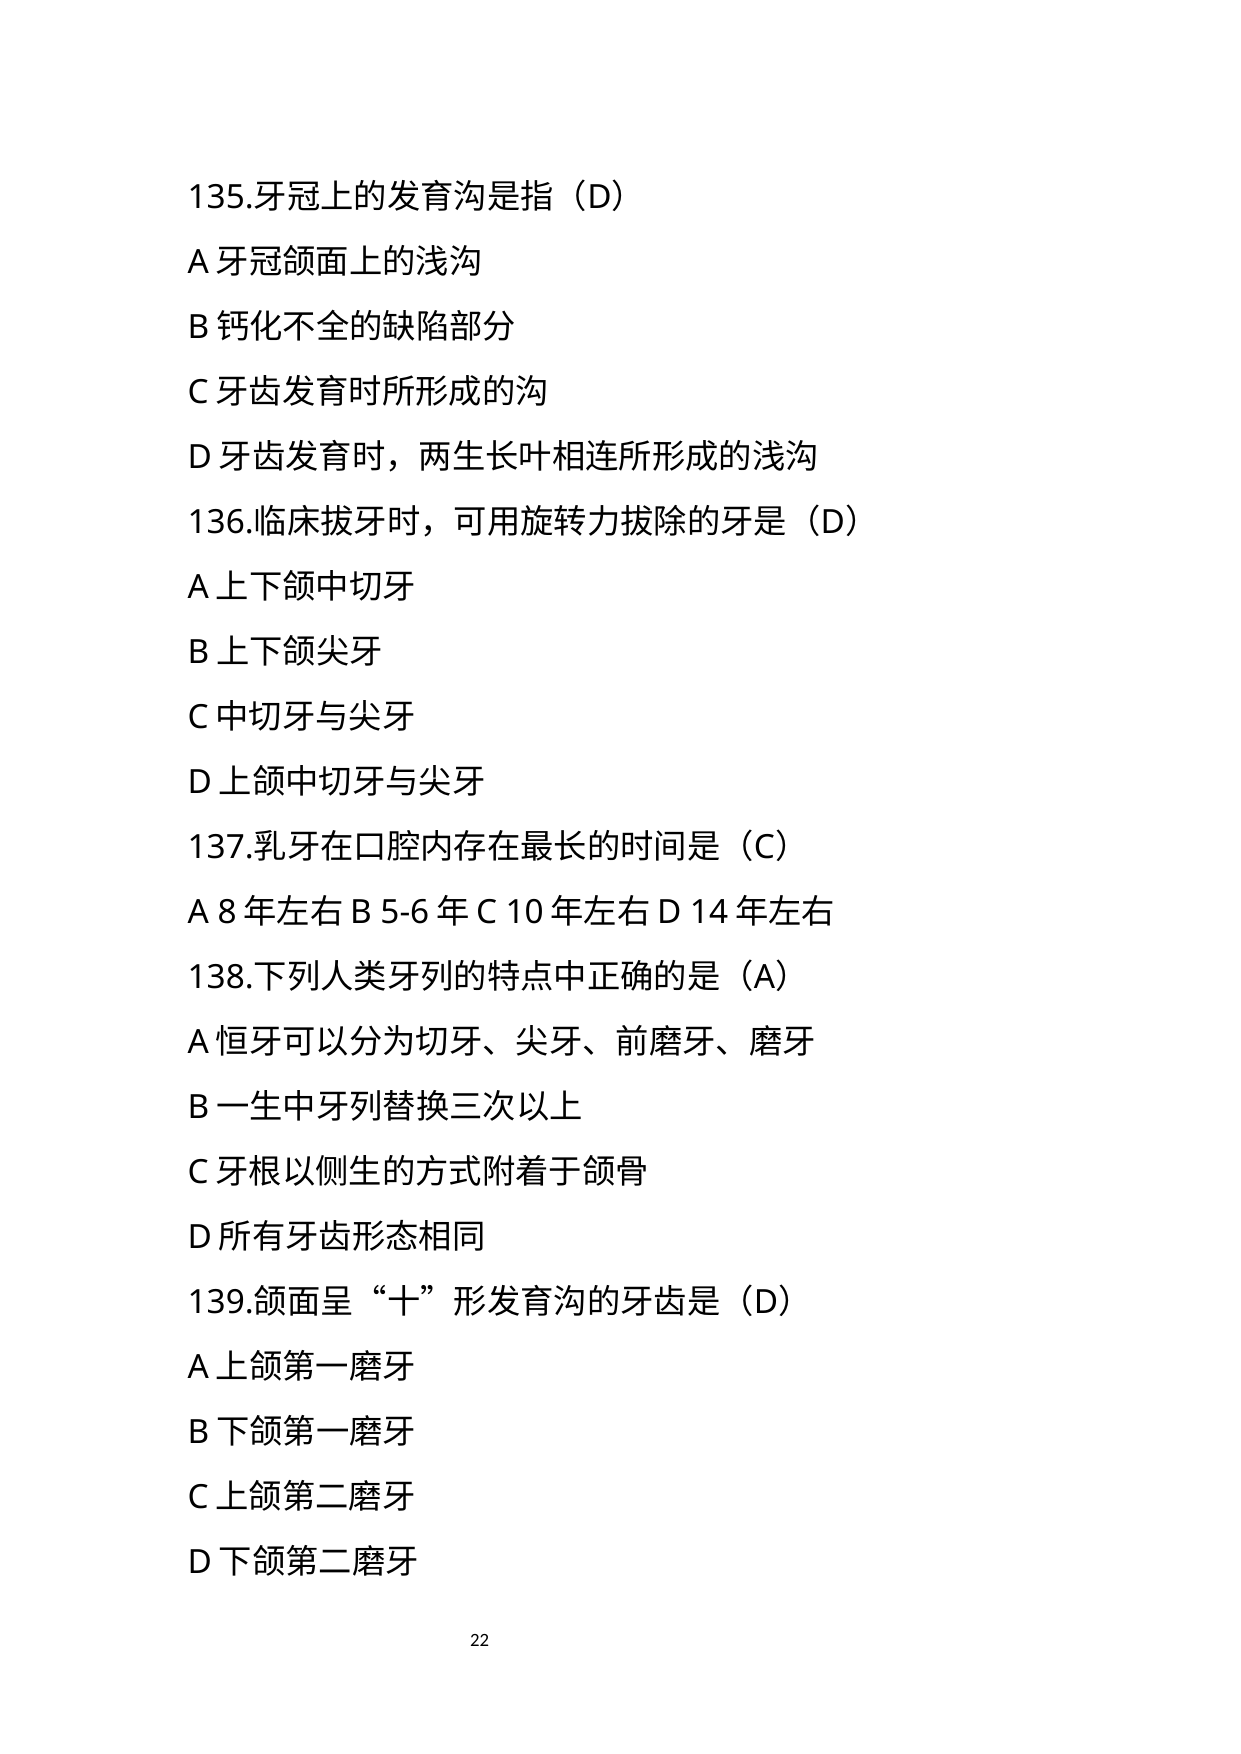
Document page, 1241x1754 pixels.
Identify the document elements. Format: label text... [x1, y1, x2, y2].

text C中切牙与尖牙 [187, 682, 1053, 747]
text A上颌第一磨牙 [187, 1332, 1053, 1397]
text 137.乳牙在口腔内存在最长的时间是（C） [187, 812, 1053, 877]
text 135.牙冠上的发育沟是指（D） [187, 162, 1053, 227]
text 138.下列人类牙列的特点中正确的是（A） [187, 942, 1053, 1007]
text C牙齿发育时所形成的沟 [187, 357, 1053, 422]
text D所有牙齿形态相同 [187, 1202, 1053, 1267]
text B上下颌尖牙 [187, 617, 1053, 682]
text D牙齿发育时，两生长叶相连所形成的浅沟 [187, 422, 1053, 487]
text D下颌第二磨牙 [187, 1527, 1053, 1592]
text A上下颌中切牙 [187, 552, 1053, 617]
text C牙根以侧生的方式附着于颌骨 [187, 1137, 1053, 1202]
text A牙冠颌面上的浅沟 [187, 227, 1053, 292]
text B下颌第一磨牙 [187, 1397, 1053, 1462]
text 136.临床拔牙时，可用旋转力拔除的牙是（D） [187, 487, 1053, 552]
text B钙化不全的缺陷部分 [187, 292, 1053, 357]
text D上颌中切牙与尖牙 [187, 747, 1053, 812]
text 139.颌面呈“十”形发育沟的牙齿是（D） [187, 1267, 1053, 1332]
text A恒牙可以分为切牙、尖牙、前磨牙、磨牙 [187, 1007, 1053, 1072]
text B一生中牙列替换三次以上 [187, 1072, 1053, 1137]
text C上颌第二磨牙 [187, 1462, 1053, 1527]
text A 8年左右B 5-6年C 10年左右D 14年左右 [187, 877, 1053, 942]
